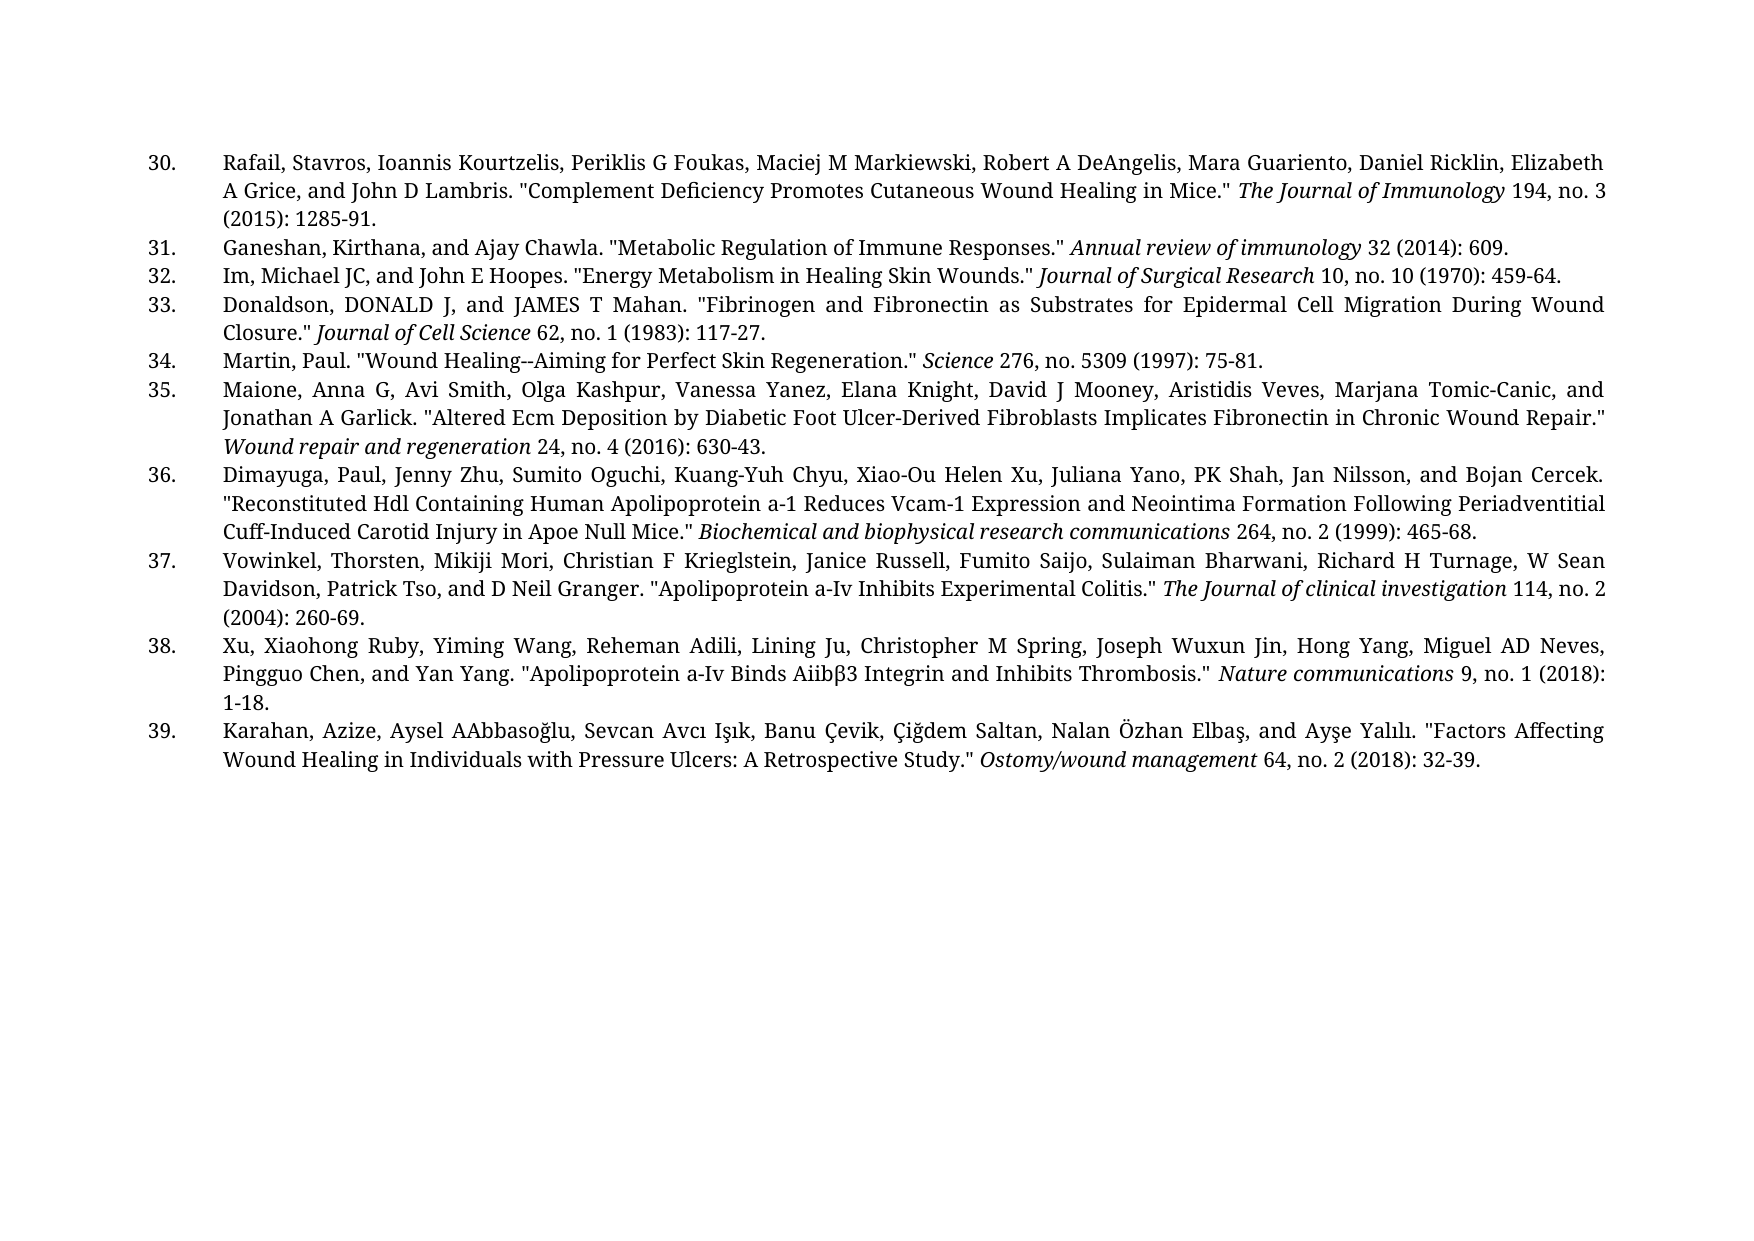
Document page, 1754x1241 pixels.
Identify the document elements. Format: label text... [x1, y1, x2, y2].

text 32. Im, Michael JC, and John E Hoopes. "Energy Metabolism in Healing Skin Wounds." Journal of Surgical Research 10, no. 10 (1970): 459-64. [148, 261, 1606, 290]
text 38. Xu, Xiaohong Ruby, Yiming Wang, Reheman Adili, Lining Ju, Christopher M Spring, Joseph Wuxun Jin, Hong Yang, Miguel AD Neves, Pingguo Chen, and Yan Yang. "Apolipoprotein a-Iv Binds Αiibβ3 Integrin and Inhibits Thrombosis." Nature communications 9, no. 1 (2018): 1-18. [148, 631, 1606, 716]
text 37. Vowinkel, Thorsten, Mikiji Mori, Christian F Krieglstein, Janice Russell, Fumito Saijo, Sulaiman Bharwani, Richard H Turnage, W Sean Davidson, Patrick Tso, and D Neil Granger. "Apolipoprotein a-Iv Inhibits Experimental Colitis." The Journal of clinical investigation 114, no. 2 (2004): 260-69. [148, 546, 1606, 631]
text 34. Martin, Paul. "Wound Healing--Aiming for Perfect Skin Regeneration." Science 276, no. 5309 (1997): 75-81. [148, 347, 1606, 375]
text 30. Rafail, Stavros, Ioannis Kourtzelis, Periklis G Foukas, Maciej M Markiewski, Robert A DeAngelis, Mara Guariento, Daniel Ricklin, Elizabeth A Grice, and John D Lambris. "Complement Deficiency Promotes Cutaneous Wound Healing in Mice." The Journal of Immunology 194, no. 3 (2015): 1285-91. [148, 148, 1606, 233]
text 33. Donaldson, DONALD J, and JAMES T Mahan. "Fibrinogen and Fibronectin as Substrates for Epidermal Cell Migration During Wound Closure." Journal of Cell Science 62, no. 1 (1983): 117-27. [148, 290, 1606, 347]
text 39. Karahan, Azize, Aysel AAbbasoğlu, Sevcan Avcı Işık, Banu Çevik, Çiğdem Saltan, Nalan Özhan Elbaş, and Ayşe Yalılı. "Factors Affecting Wound Healing in Individuals with Pressure Ulcers: A Retrospective Study." Ostomy/wound management 64, no. 2 (2018): 32-39. [148, 716, 1606, 773]
text 35. Maione, Anna G, Avi Smith, Olga Kashpur, Vanessa Yanez, Elana Knight, David J Mooney, Aristidis Veves, Marjana Tomic‐Canic, and Jonathan A Garlick. "Altered Ecm Deposition by Diabetic Foot Ulcer‐Derived Fibroblasts Implicates Fibronectin in Chronic Wound Repair." Wound repair and regeneration 24, no. 4 (2016): 630-43. [148, 375, 1606, 460]
text 31. Ganeshan, Kirthana, and Ajay Chawla. "Metabolic Regulation of Immune Responses." Annual review of immunology 32 (2014): 609. [148, 233, 1606, 261]
text 36. Dimayuga, Paul, Jenny Zhu, Sumito Oguchi, Kuang-Yuh Chyu, Xiao-Ou Helen Xu, Juliana Yano, PK Shah, Jan Nilsson, and Bojan Cercek. "Reconstituted Hdl Containing Human Apolipoprotein a-1 Reduces Vcam-1 Expression and Neointima Formation Following Periadventitial Cuff-Induced Carotid Injury in Apoe Null Mice." Biochemical and biophysical research communications 264, no. 2 (1999): 465-68. [148, 460, 1606, 546]
